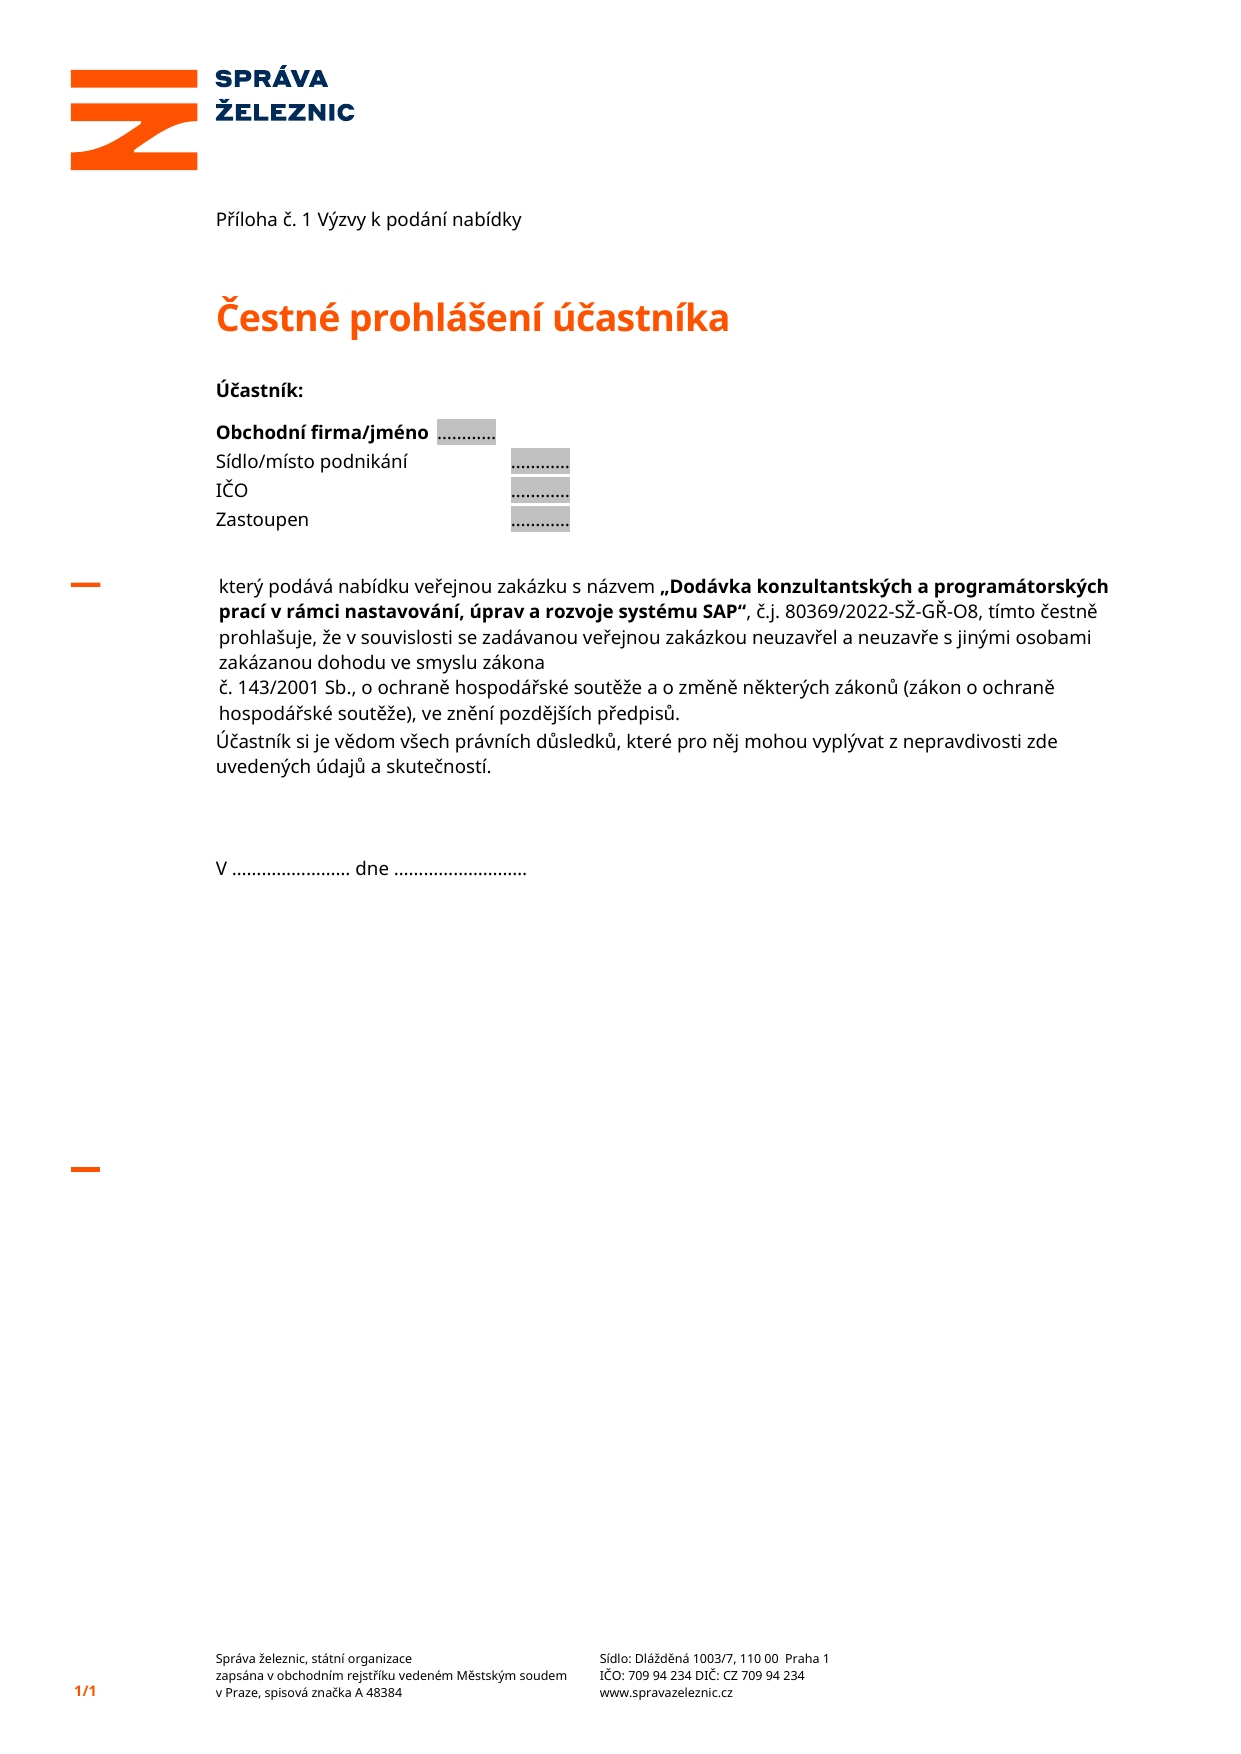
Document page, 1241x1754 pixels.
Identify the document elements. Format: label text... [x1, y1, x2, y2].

text Sídlo/místo podnikání ………… [216, 445, 1122, 474]
text IČO ………… [216, 474, 1122, 503]
text Účastník si je vědom všech právních důsledků, které pro něj mohou vyplývat z nepravdivosti zde uvedených údajů a skutečností. [216, 728, 1122, 779]
text který podává nabídku veřejnou zakázku s názvem „Dodávka konzultantských a programátorských prací v rámci nastavování, úprav a rozvoje systému SAP“, č.j. 80369/2022-SŽ-GŘ-O8, tímto čestně prohlašuje, že v souvislosti se zadávanou veřejnou zakázkou neuzavřel a neuzavře s jinými osobami zakázanou dohodu ve smyslu zákona č. 143/2001 Sb., o ochraně hospodářské soutěže a o změně některých zákonů (zákon o ochraně hospodářské soutěže), ve znění pozdějších předpisů. [219, 573, 1119, 725]
text Zastoupen ………… [216, 503, 1122, 532]
text V …………………… dne ……………………… [216, 855, 1122, 880]
text Účastník: [216, 373, 1122, 404]
text Čestné prohlášení účastníka [216, 291, 1122, 342]
text Obchodní firma/jméno ………… [216, 416, 1122, 445]
text Příloha č. 1 Výzvy k podání nabídky [216, 207, 1122, 232]
